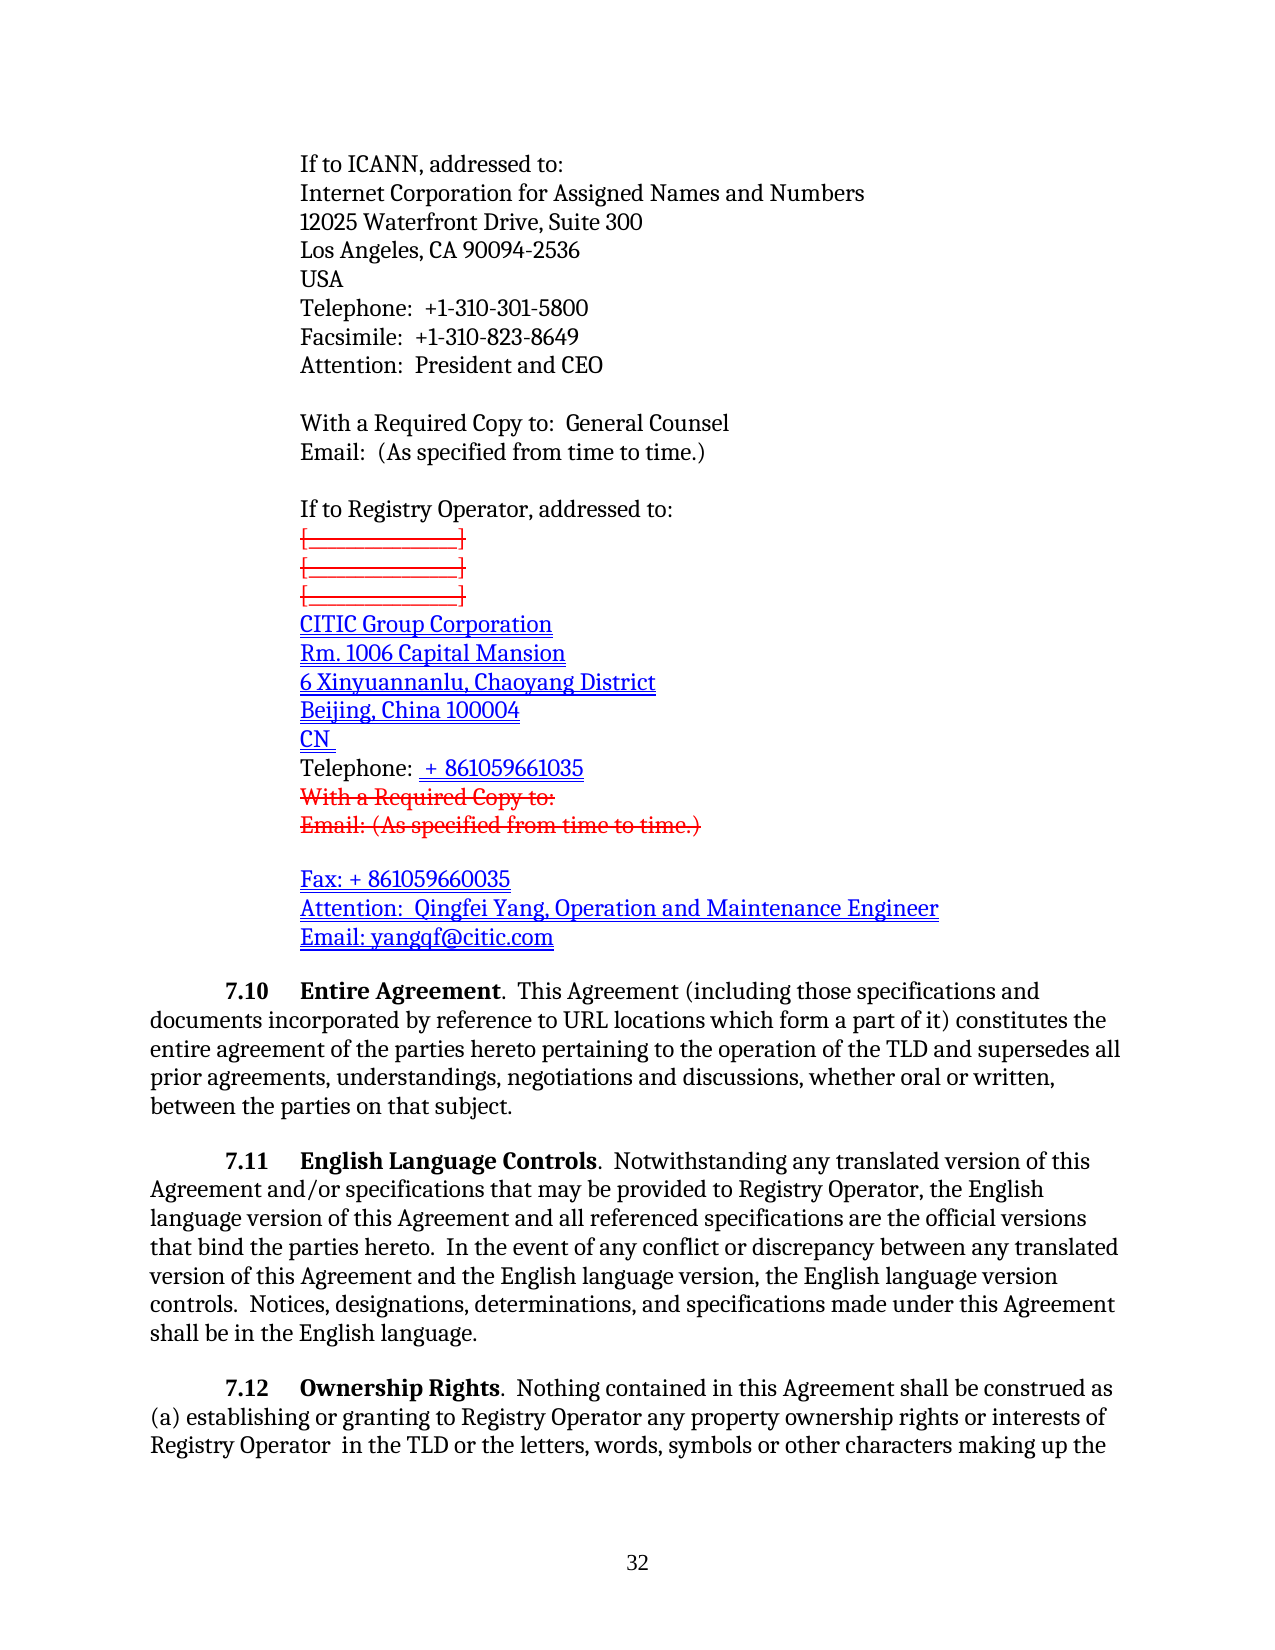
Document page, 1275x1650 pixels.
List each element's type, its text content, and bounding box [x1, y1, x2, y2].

text Rm. 1006 Capital Mansion [300, 639, 1125, 667]
text Entire Agreement. This Agreement (including those specifications and documents incorporated by reference to URL locations which form a part of it) constitutes the entire agreement of the parties hereto pertaining to the operation of the TLD and supersedes all prior agreements, understandings, negotiations and discussions, whether oral or written, between the parties on that subject. [150, 976, 1125, 1121]
text 6 Xinyuannanlu, Chaoyang District Beijing, China 100004 [300, 667, 1125, 725]
text CN [300, 725, 1125, 754]
text English Language Controls. Notwithstanding any translated version of this Agreement and/or specifications that may be provided to Registry Operator, the English language version of this Agreement and all referenced specifications are the official versions that bind the parties hereto. In the event of any conflict or discrepancy between any translated version of this Agreement and the English language version, the English language version controls. Notices, designations, determinations, and specifications made under this Agreement shall be in the English language. [150, 1146, 1125, 1348]
text Telephone: + 861059661035 [300, 754, 1125, 782]
text If to ICANN, addressed to: Internet Corporation for Assigned Names and Numbers 12025 Waterfront Drive, Suite 300 Los Angeles, CA 90094-2536 [300, 150, 1125, 265]
text Email: yangqf@citic.com [300, 922, 1125, 951]
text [150, 1373, 1125, 1460]
text USA Telephone: +1-310-301-5800 Facsimile: +1-310-823-8649 Attention: President and CEO With a Required Copy to: General Counsel Email: (As specified from time to time.) If to Registry Operator, addressed to: [________________] [________________] [________________] CITIC Group Corporation [300, 265, 1125, 639]
text With a Required Copy to: Email: (As specified from time to time.) [300, 782, 1125, 840]
text Fax: + 861059660035 Attention: Qingfei Yang, Operation and Maintenance Engineer [300, 865, 1125, 922]
